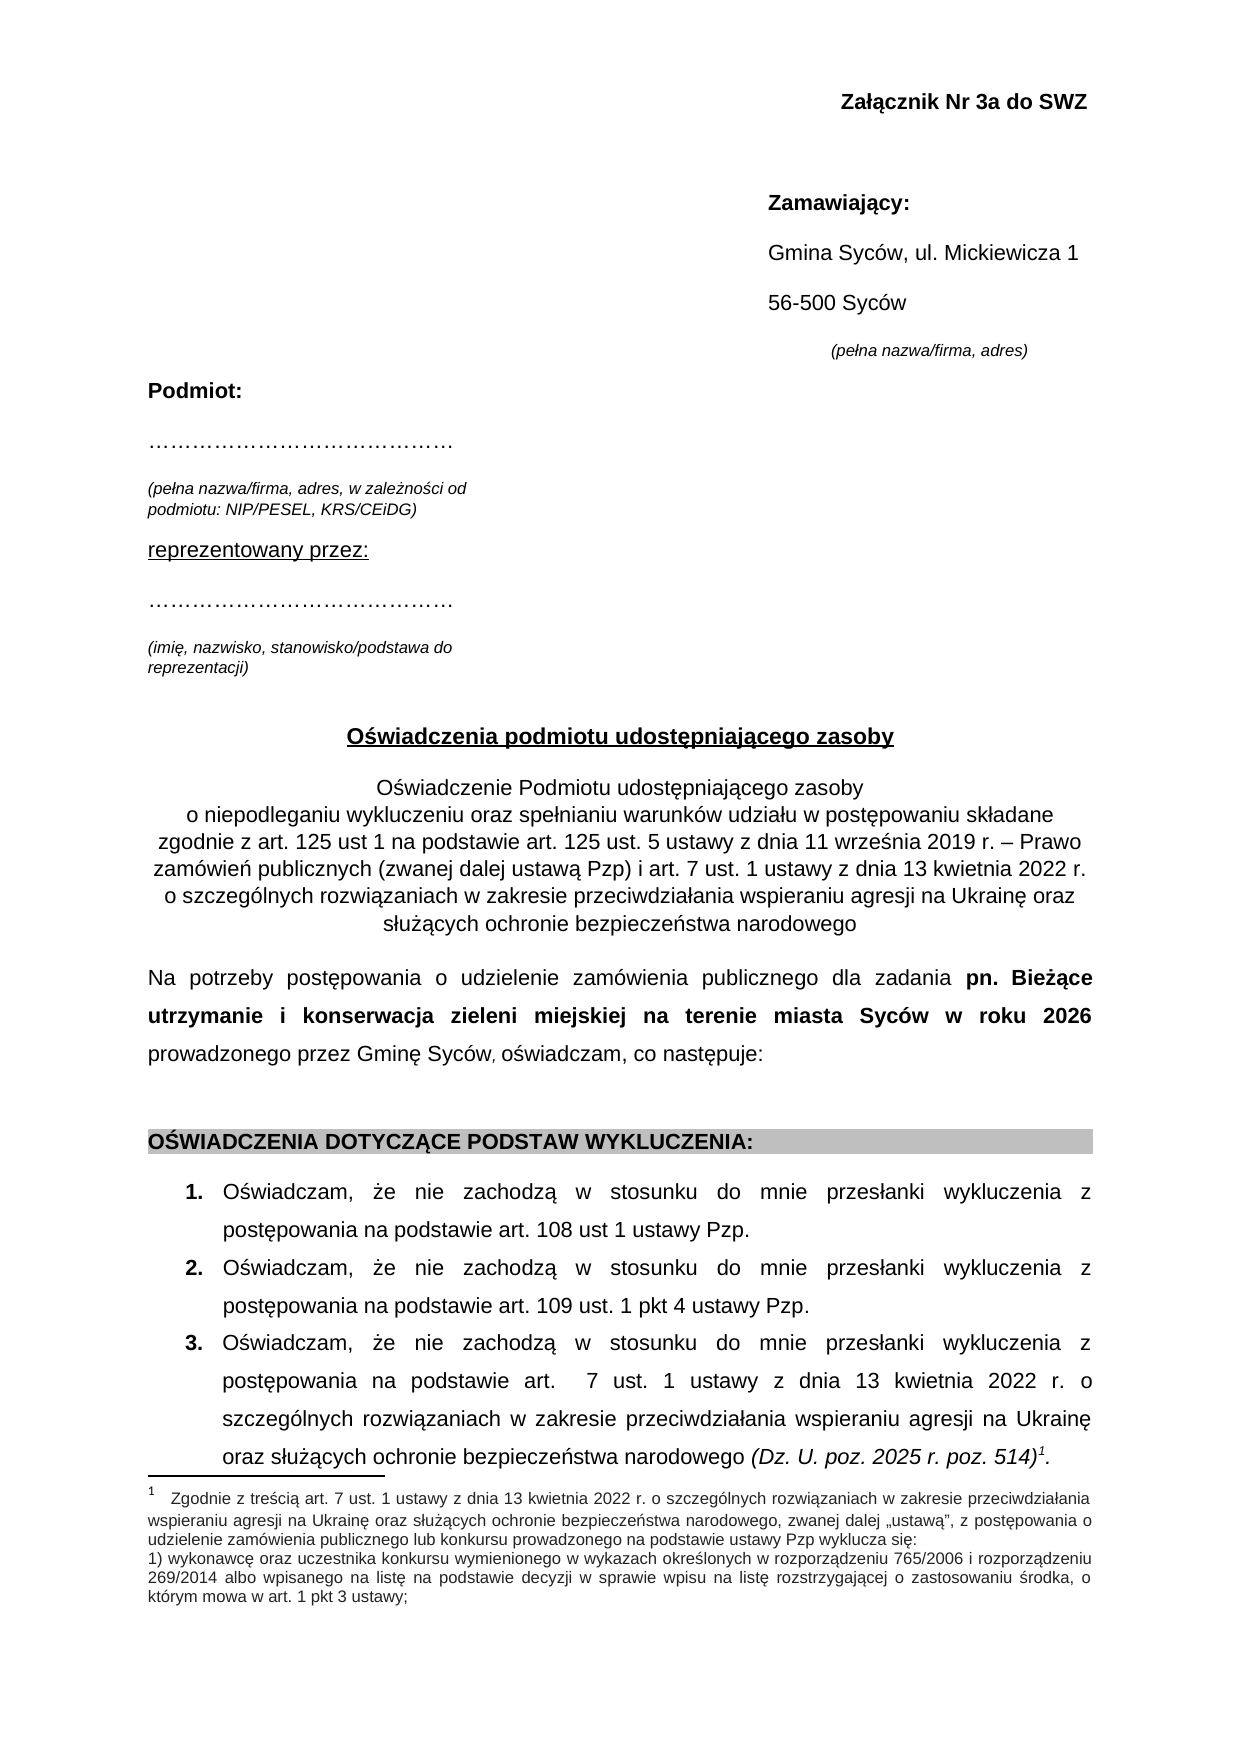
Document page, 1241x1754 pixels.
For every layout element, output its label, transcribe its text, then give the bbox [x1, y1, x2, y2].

text (imię, nazwisko, stanowisko/podstawa do reprezentacji) [148, 638, 472, 677]
text reprezentowany przez: [148, 537, 1093, 562]
text o niepodleganiu wykluczeniu oraz spełnianiu warunków udziału w postępowaniu składane zgodnie z art. 125 ust 1 na podstawie art. 125 ust. 5 ustawy z dnia 11 września 2019 r. – Prawo zamówień publicznych (zwanej dalej ustawą Pzp) i art. 7 ust. 1 ustawy z dnia 13 kwietnia 2022 r. o szczególnych rozwiązaniach w zakresie przeciwdziałania wspieraniu agresji na Ukrainę oraz służących ochronie bezpieczeństwa narodowego [148, 802, 1093, 936]
text …………………………………… [148, 587, 472, 612]
list Oświadczam, że nie zachodzą w stosunku do mnie przesłanki wykluczenia z postępowania na podstawie art. 7 ust. 1 ustawy z dnia 13 kwietnia 2022 r. o szczególnych rozwiązaniach w zakresie przeciwdziałania wspieraniu agresji na Ukrainę oraz służących ochronie bezpieczeństwa narodowego (Dz. U. poz. 2025 r. poz. 514). [185, 1330, 1093, 1469]
text Podmiot: [148, 378, 1093, 403]
text Gmina Syców, ul. Mickiewicza 1 56-500 Syców [768, 240, 1093, 316]
text (pełna nazwa/firma, adres, w zależności od podmiotu: NIP/PESEL, KRS/CEiDG) [148, 479, 472, 519]
text Zamawiający: [694, 189, 1093, 215]
list Oświadczam, że nie zachodzą w stosunku do mnie przesłanki wykluczenia z postępowania na podstawie art. 109 ust. 1 pkt 4 ustawy Pzp. [185, 1255, 1093, 1318]
text Załącznik Nr 3a do SWZ [694, 89, 1093, 114]
text Oświadczenie Podmiotu udostępniającego zasoby [148, 775, 1093, 800]
text …………………………………… [148, 428, 472, 454]
text Oświadczenia podmiotu udostępniającego zasoby [148, 723, 1093, 749]
text OŚWIADCZENIA DOTYCZĄCE PODSTAW WYKLUCZENIA: [148, 1129, 1093, 1154]
list Oświadczam, że nie zachodzą w stosunku do mnie przesłanki wykluczenia z postępowania na podstawie art. 108 ust 1 ustawy Pzp. [185, 1179, 1093, 1242]
text (pełna nazwa/firma, adres) [768, 341, 1093, 360]
text Na potrzeby postępowania o udzielenie zamówienia publicznego dla zadania pn. Bieżące utrzymanie i konserwacja zieleni miejskiej na terenie miasta Syców w roku 2026 prowadzonego przez Gminę Syców, oświadczam, co następuje: [148, 965, 1093, 1066]
